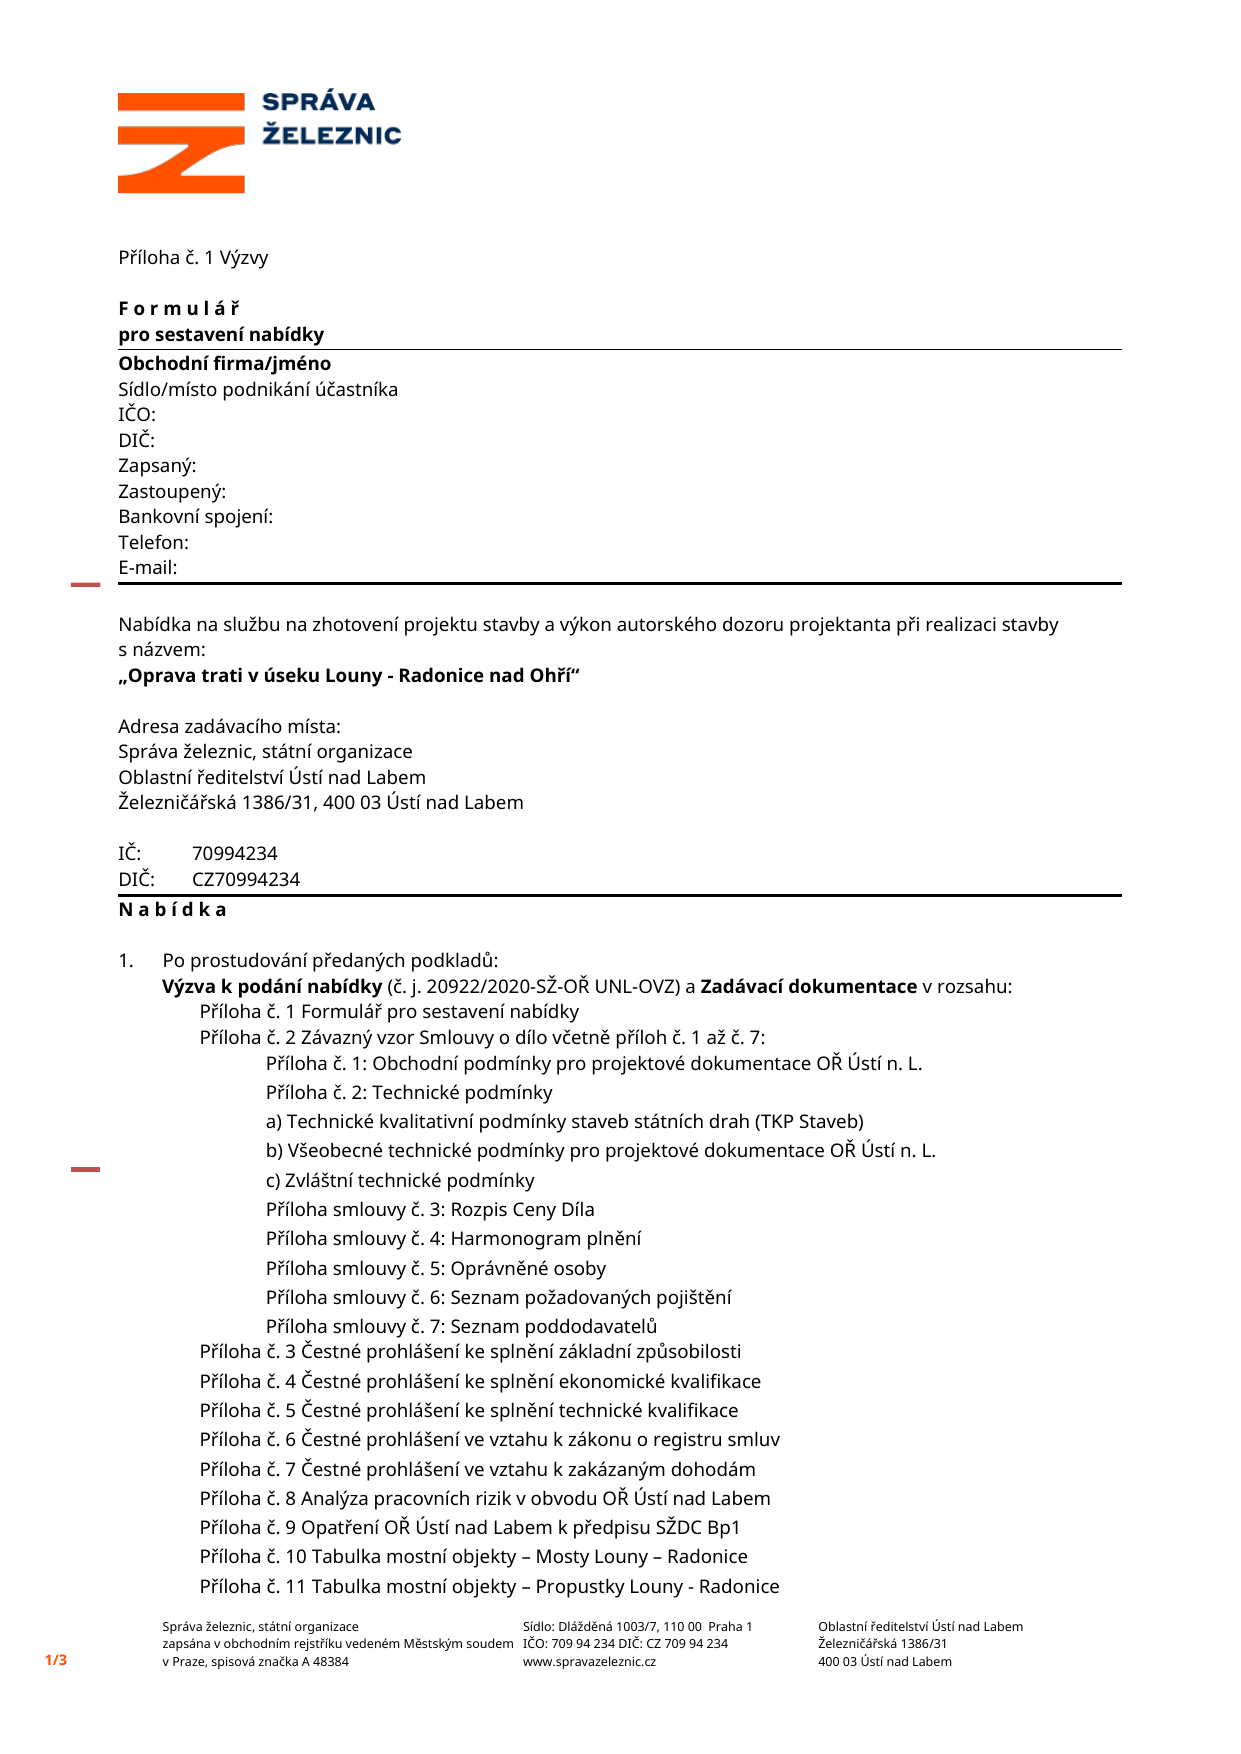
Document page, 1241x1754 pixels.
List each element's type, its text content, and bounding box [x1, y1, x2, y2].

list b) Všeobecné technické podmínky pro projektové dokumentace OŘ Ústí n. L. [199, 1138, 1122, 1163]
list Příloha smlouvy č. 4: Harmonogram plnění [199, 1226, 1122, 1251]
text Správa železnic, státní organizace [118, 738, 1122, 764]
list Příloha č. 7 Čestné prohlášení ve vztahu k zakázaným dohodám [199, 1456, 1122, 1481]
text pro sestavení nabídky [118, 321, 1122, 349]
list Příloha č. 10 Tabulka mostní objekty – Mosty Louny – Radonice [199, 1544, 1122, 1569]
text Příloha č. 1 Výzvy [118, 245, 1122, 270]
list Příloha smlouvy č. 6: Seznam požadovaných pojištění [199, 1284, 1122, 1309]
text Obchodní firma/jméno [118, 350, 1122, 376]
text Výzva k podání nabídky (č. j. 20922/2020-SŽ-OŘ UNL-OVZ) a Zadávací dokumentace v rozsahu: [162, 973, 1122, 999]
text IČ: 70994234 [118, 841, 1122, 866]
list Příloha smlouvy č. 7: Seznam poddodavatelů [199, 1313, 1122, 1339]
list Příloha smlouvy č. 5: Oprávněné osoby [199, 1255, 1122, 1280]
text DIČ: [118, 427, 1122, 452]
list Příloha č. 5 Čestné prohlášení ke splnění technické kvalifikace [199, 1397, 1122, 1423]
text E-mail: [118, 554, 1122, 582]
list Příloha č. 3 Čestné prohlášení ke splnění základní způsobilosti [199, 1339, 1122, 1364]
text N a b í d k a [118, 897, 1122, 922]
text F o r m u l á ř [118, 296, 1122, 321]
text IČO: [118, 401, 1122, 427]
list Příloha č. 1 Formulář pro sestavení nabídky [199, 999, 1122, 1024]
text Sídlo/místo podnikání účastníka [118, 376, 1122, 401]
list Příloha č. 11 Tabulka mostní objekty – Propustky Louny - Radonice [199, 1573, 1122, 1598]
text Oblastní ředitelství Ústí nad Labem [118, 764, 1122, 789]
list Příloha č. 2: Technické podmínky [199, 1079, 1122, 1105]
text DIČ: CZ70994234 [118, 866, 1122, 894]
text Nabídka na službu na zhotovení projektu stavby a výkon autorského dozoru projektanta při realizaci stavby s názvem: [118, 611, 1122, 662]
list Příloha č. 6 Čestné prohlášení ve vztahu k zákonu o registru smluv [199, 1427, 1122, 1452]
text Zastoupený: [118, 478, 1122, 503]
list Příloha smlouvy č. 3: Rozpis Ceny Díla [199, 1196, 1122, 1222]
picture [118, 88, 402, 194]
text Zapsaný: [118, 452, 1122, 478]
list Příloha č. 8 Analýza pracovních rizik v obvodu OŘ Ústí nad Labem [199, 1485, 1122, 1511]
list Po prostudování předaných podkladů: [118, 948, 1122, 973]
text „Oprava trati v úseku Louny - Radonice nad Ohří“ [118, 662, 1122, 687]
list Příloha č. 4 Čestné prohlášení ke splnění ekonomické kvalifikace [199, 1368, 1122, 1394]
text Telefon: [118, 529, 1122, 554]
list a) Technické kvalitativní podmínky staveb státních drah (TKP Staveb) [199, 1108, 1122, 1134]
list Příloha č. 9 Opatření OŘ Ústí nad Labem k předpisu SŽDC Bp1 [199, 1514, 1122, 1540]
text Adresa zadávacího místa: [118, 713, 1122, 738]
list Příloha č. 2 Závazný vzor Smlouvy o dílo včetně příloh č. 1 až č. 7: [199, 1024, 1122, 1050]
text Bankovní spojení: [118, 503, 1122, 529]
text Železničářská 1386/31, 400 03 Ústí nad Labem [118, 789, 1122, 815]
list c) Zvláštní technické podmínky [199, 1167, 1122, 1192]
list Příloha č. 1: Obchodní podmínky pro projektové dokumentace OŘ Ústí n. L. [199, 1050, 1122, 1075]
